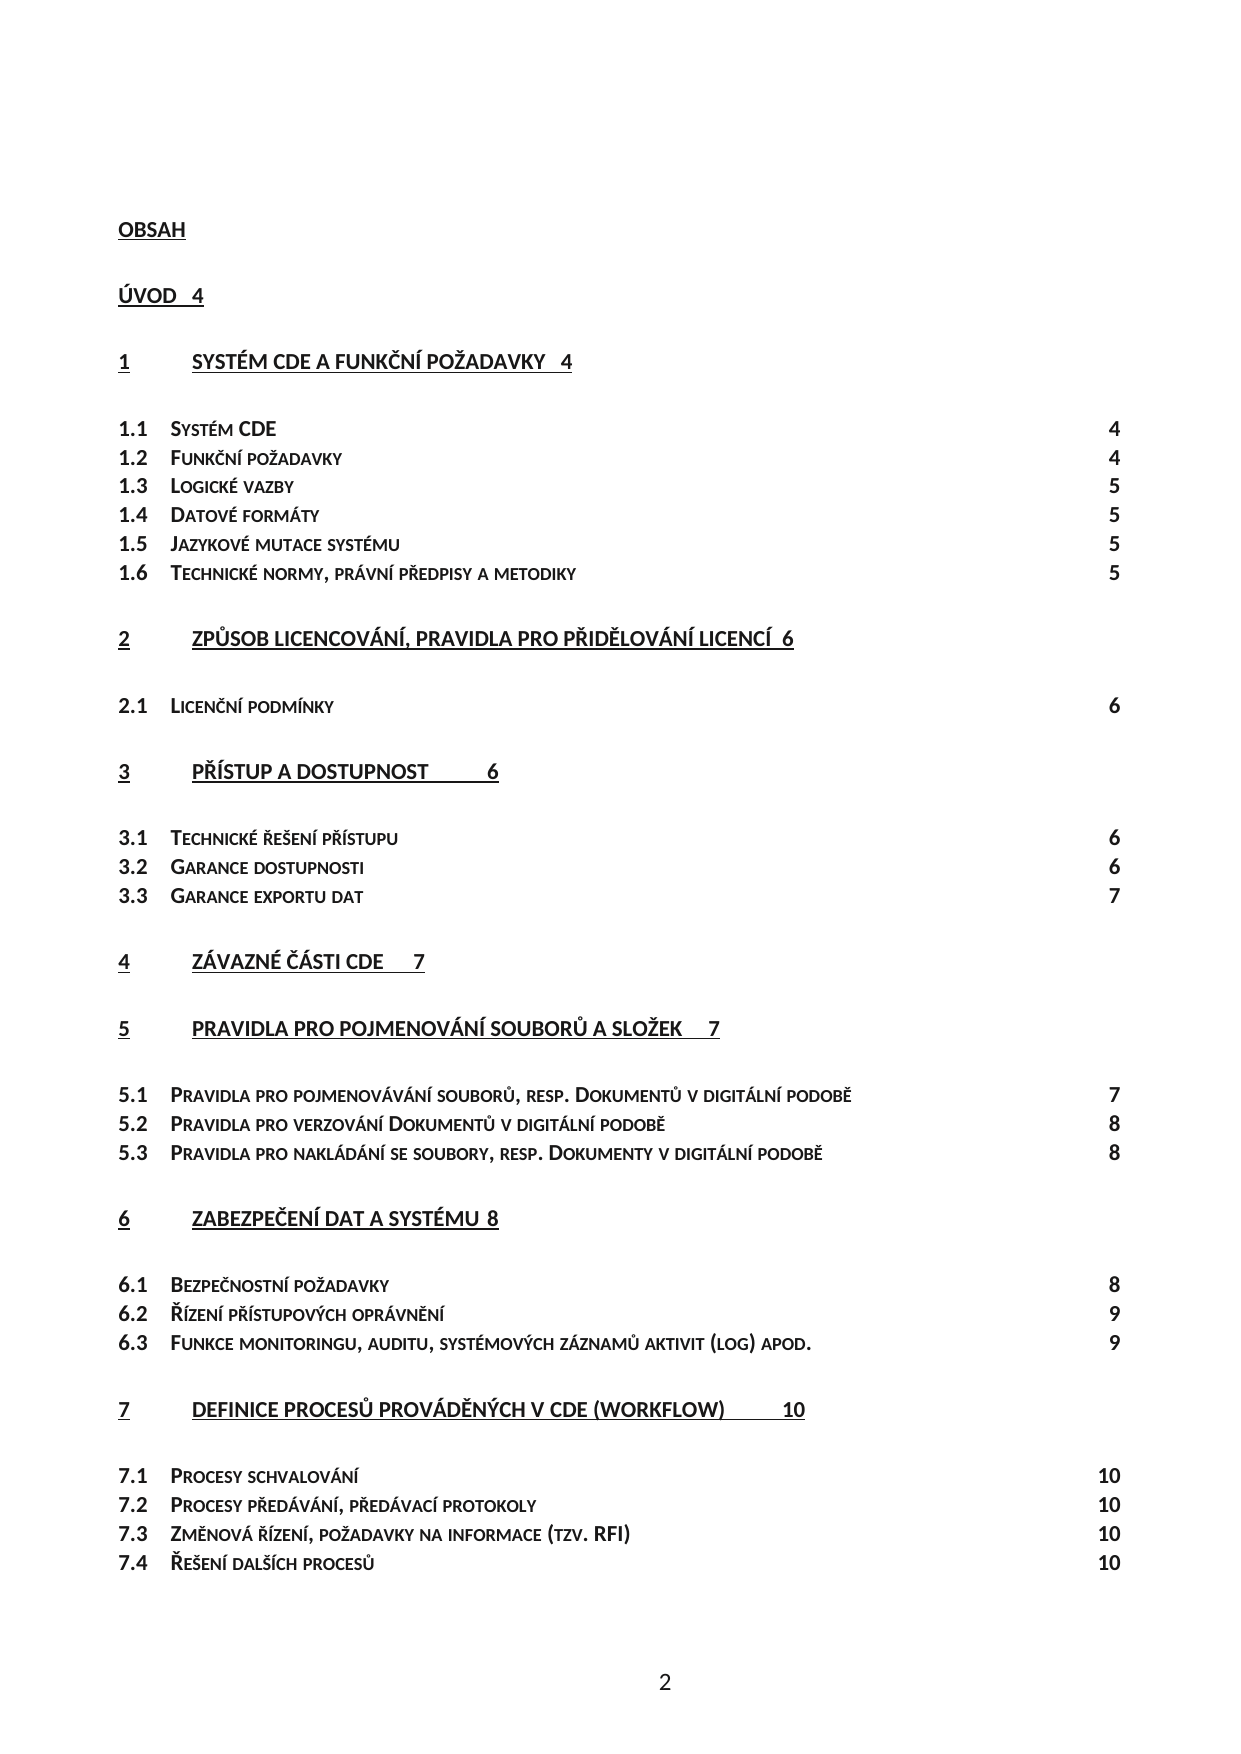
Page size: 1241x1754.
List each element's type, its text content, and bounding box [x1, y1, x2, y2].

text 5.3 Pravidla pro nakládání se soubory, resp. Dokumenty v digitální podobě 8 [118, 1138, 1122, 1166]
text 5 Pravidla pro pojmenování souborů a složek 7 [118, 1014, 1122, 1042]
text 3 Přístup a dostupnost 6 [118, 757, 1122, 785]
text 5.1 Pravidla pro pojmenovávání souborů, resp. Dokumentů v digitální podobě 7 [118, 1080, 1122, 1108]
text 3.2 Garance dostupnosti 6 [118, 852, 1122, 880]
text 7.2 Procesy předávání, předávací protokoly 10 [118, 1490, 1122, 1518]
text Obsah [118, 215, 1122, 243]
text 1.2 Funkční požadavky 4 [118, 443, 1122, 471]
text 6.2 Řízení přístupových oprávnění 9 [118, 1299, 1122, 1327]
text 4 Závazné části CDE 7 [118, 947, 1122, 976]
text 3.1 Technické řešení přístupu 6 [118, 823, 1122, 851]
text 1.4 Datové formáty 5 [118, 500, 1122, 528]
text 1.6 Technické normy, právní předpisy a metodiky 5 [118, 558, 1122, 586]
text 6.3 Funkce monitoringu, auditu, systémových záznamů aktivit (log) apod. 9 [118, 1328, 1122, 1356]
text 3.3 Garance exportu dat 7 [118, 881, 1122, 909]
text 1.5 Jazykové mutace systému 5 [118, 529, 1122, 557]
text 7.4 Řešení dalších procesů 10 [118, 1548, 1122, 1576]
text 1.3 Logické vazby 5 [118, 471, 1122, 499]
text 7.3 Změnová řízení, požadavky na informace (tzv. RFI) 10 [118, 1519, 1122, 1547]
text 7 Definice procesů prováděných v CDE (workflow) 10 [118, 1395, 1122, 1423]
text 2 Způsob licencování, pravidla pro přidělování licencí 6 [118, 624, 1122, 652]
text 6.1 Bezpečnostní požadavky 8 [118, 1271, 1122, 1299]
text 2.1 Licenční podmínky 6 [118, 691, 1122, 719]
text 7.1 Procesy schvalování 10 [118, 1461, 1122, 1489]
text 5.2 Pravidla pro verzování Dokumentů v digitální podobě 8 [118, 1109, 1122, 1137]
text 6 Zabezpečení dat a systému 8 [118, 1204, 1122, 1232]
text Úvod 4 [118, 281, 1122, 309]
text 1.1 Systém CDE 4 [118, 414, 1122, 442]
text 1 Systém CDE a funkční požadavky 4 [118, 347, 1122, 375]
